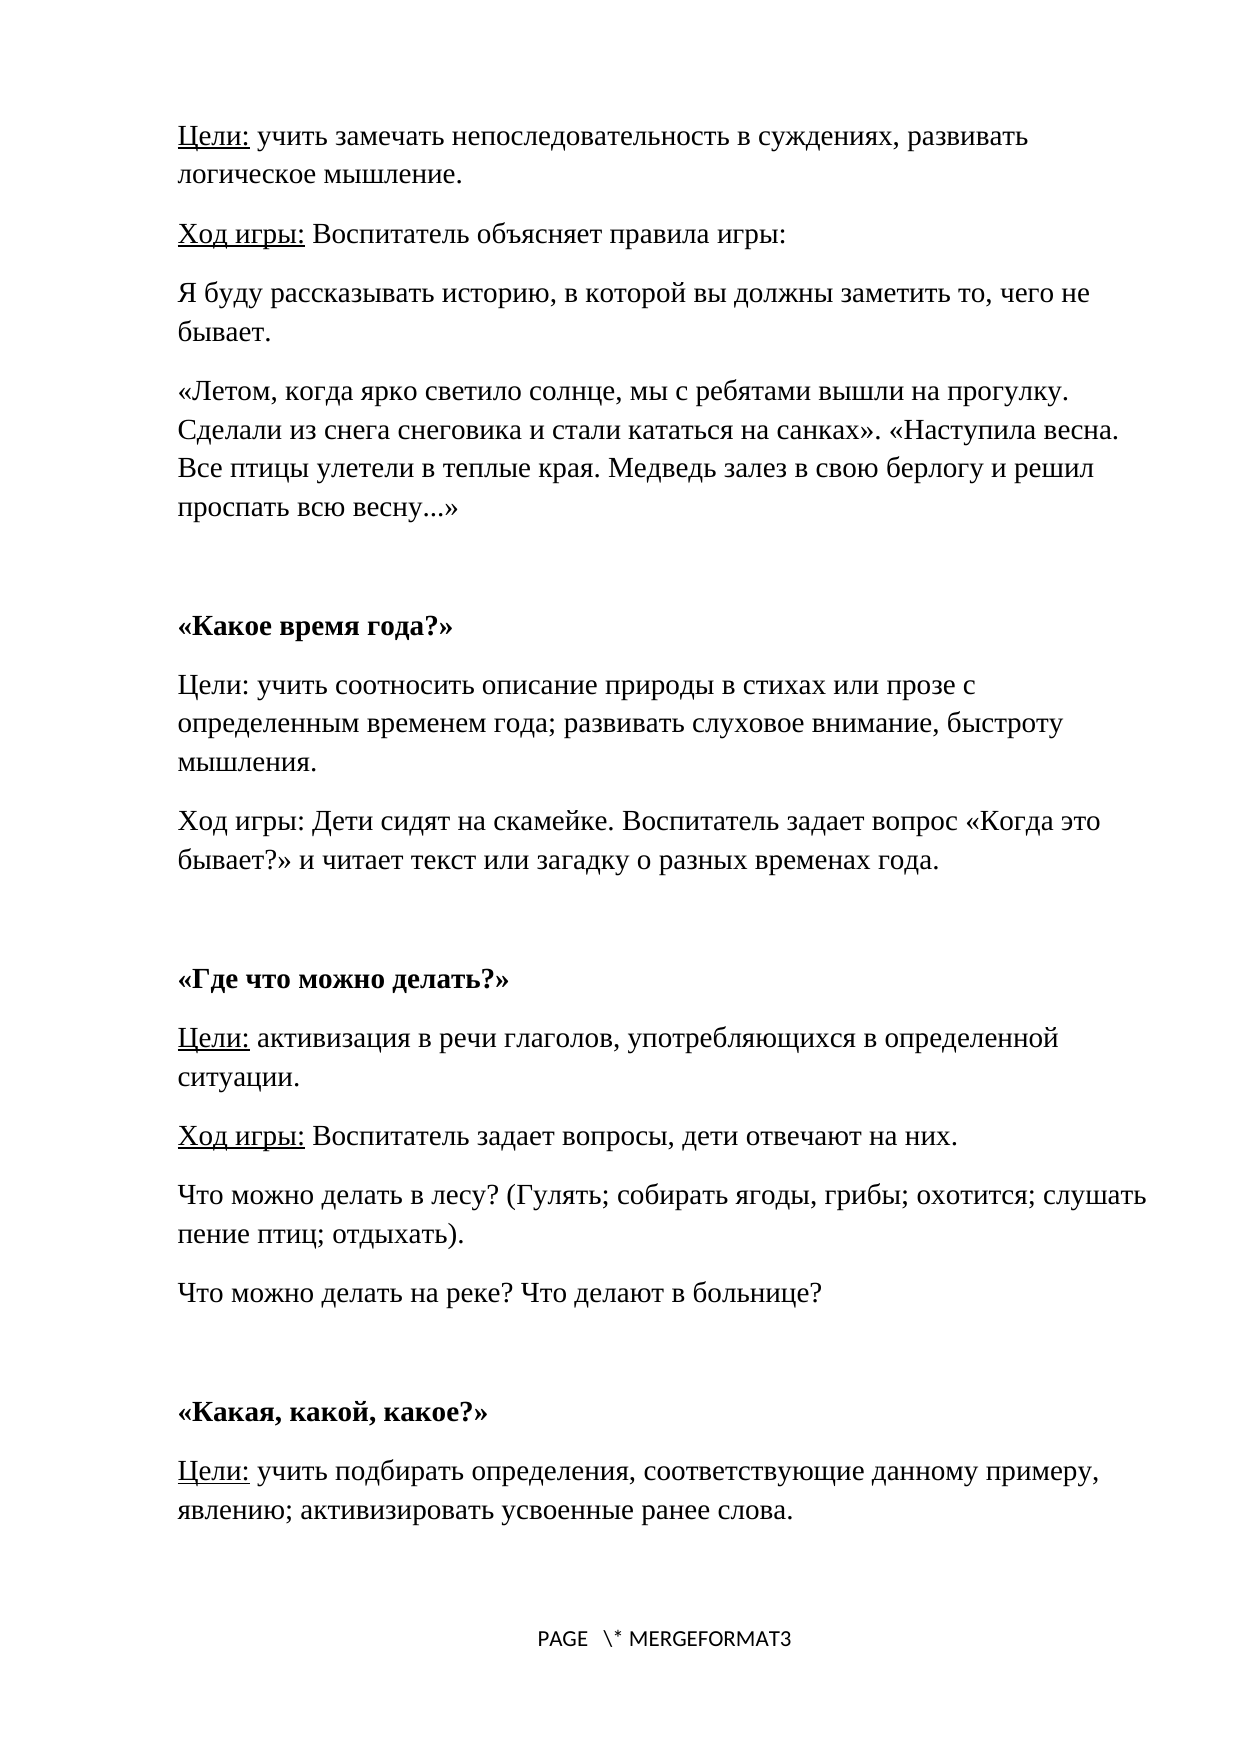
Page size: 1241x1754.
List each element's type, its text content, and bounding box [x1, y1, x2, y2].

text Ход игры: Дети сидят на скамейке. Воспитатель задает вопрос «Когда это бывает?» и читает текст или загадку о разных временах года. [177, 803, 1152, 876]
text Что можно делать в лесу? (Гулять; собирать ягоды, грибы; охотится; слушать пение птиц; отдыхать). [177, 1177, 1152, 1249]
text Ход игры: Воспитатель объясняет правила игры: [177, 216, 1152, 249]
text Цели: активизация в речи глаголов, употребляющихся в определенной ситуации. [177, 1020, 1152, 1092]
text «Где что можно делать?» [177, 961, 1152, 994]
text «Летом, когда ярко светило солнце, мы с ребятами вышли на прогулку. Сделали из снега снеговика и стали кататься на санках». «Наступила весна. Все птицы улетели в теплые края. Медведь залез в свою берлогу и решил проспать всю весну...» [177, 373, 1152, 522]
text «Какая, какой, какое?» [177, 1394, 1152, 1428]
text «Какое время года?» [177, 608, 1152, 641]
text Цели: учить соотносить описание природы в стихах или прозе с определенным временем года; развивать слуховое внимание, быстроту мышления. [177, 667, 1152, 778]
text Цели: учить замечать непоследовательность в суждениях, развивать логическое мышление. [177, 118, 1152, 190]
text Цели: учить подбирать определения, соответствующие данному примеру, явлению; активизировать усвоенные ранее слова. [177, 1453, 1152, 1526]
text Ход игры: Воспитатель задает вопросы, дети отвечают на них. [177, 1118, 1152, 1152]
text Я буду рассказывать историю, в которой вы должны заметить то, чего не бывает. [177, 275, 1152, 347]
text Что можно делать на реке? Что делают в больнице? [177, 1275, 1152, 1309]
